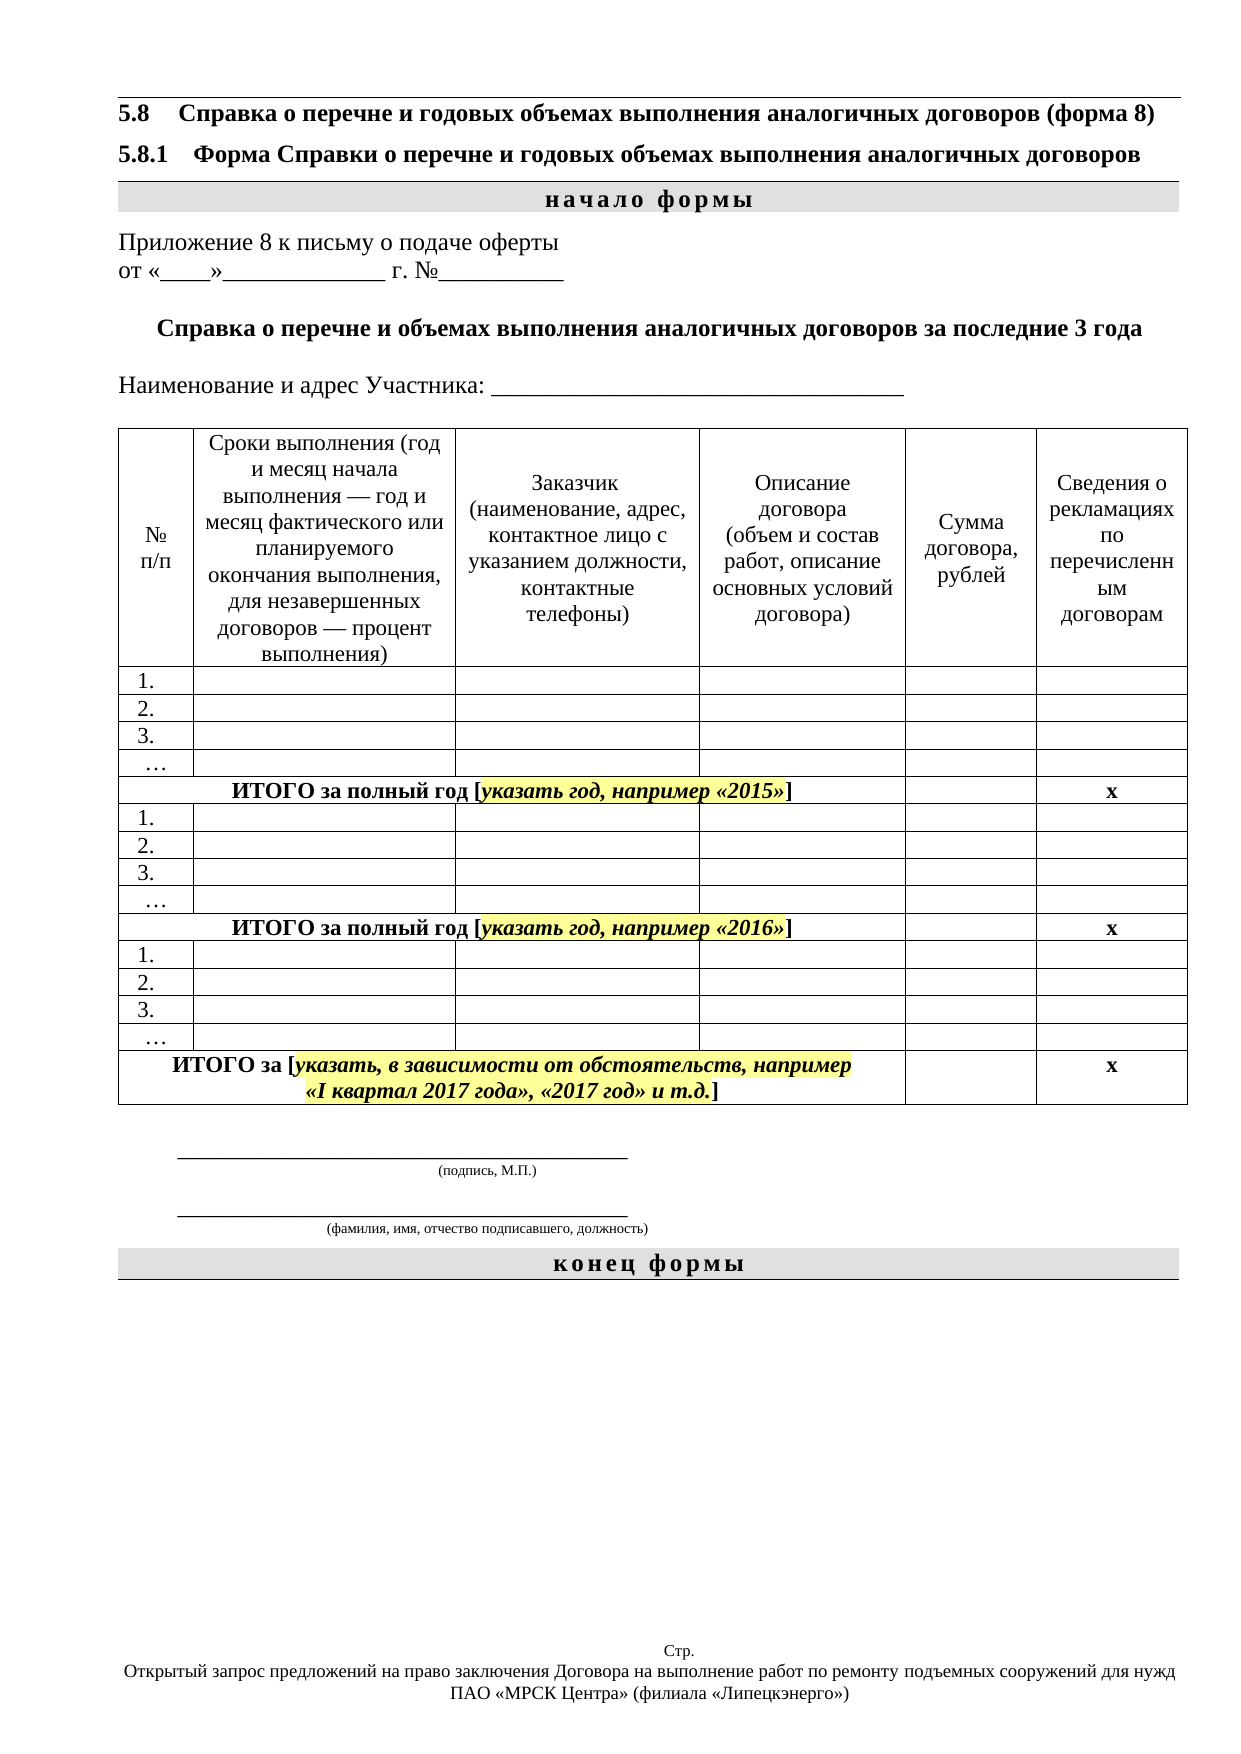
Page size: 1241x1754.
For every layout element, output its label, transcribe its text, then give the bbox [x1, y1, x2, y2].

table_cell [700, 996, 905, 1022]
table_cell [1037, 832, 1187, 858]
table_cell [456, 941, 699, 968]
table_header Сроки выполнения (год и месяц начала выполнения — год и месяц фактического или планируемого окончания выполнения, для незавершенных договоров — процент выполнения) [194, 429, 455, 666]
table_cell [194, 886, 455, 913]
table_cell [456, 804, 699, 831]
table_cell … [119, 750, 193, 776]
text (подпись, М.П.) [118, 1162, 797, 1191]
text конец формы [118, 1248, 1179, 1279]
table_cell [194, 804, 455, 831]
table_cell [1037, 667, 1187, 694]
text (фамилия, имя, отчество подписавшего, должность) [118, 1219, 797, 1248]
table_cell х [1037, 1051, 1187, 1103]
table_cell [1037, 859, 1187, 885]
text Наименование и адрес Участника: _________________________________ [118, 371, 1181, 399]
table_cell [700, 859, 905, 885]
table_cell [119, 969, 193, 995]
table_cell [119, 695, 193, 721]
table_cell … [119, 886, 193, 913]
table_cell [456, 832, 699, 858]
table_cell [456, 996, 699, 1022]
table_cell [119, 804, 193, 831]
table_cell [700, 667, 905, 694]
table_cell [194, 969, 455, 995]
table_cell [194, 832, 455, 858]
text начало формы [118, 182, 1179, 212]
table_cell [700, 969, 905, 995]
table_cell [700, 832, 905, 858]
table_cell [1037, 941, 1187, 968]
table_cell [906, 667, 1036, 694]
table_cell ИТОГО за [указать, в зависимости от обстоятельств, например «I квартал 2017 года», «2017 год» и т.д.] [119, 1051, 305, 1103]
table_cell [456, 722, 699, 748]
table_cell [906, 969, 1036, 995]
table_cell [456, 886, 699, 913]
table_cell [906, 996, 1036, 1022]
table_cell [906, 859, 1036, 885]
table_cell [194, 996, 455, 1022]
table_cell [700, 941, 905, 968]
table_cell [906, 695, 1036, 721]
table_cell [906, 886, 1036, 913]
table_cell [906, 750, 1036, 776]
table_cell ИТОГО за полный год [указать год, например «2016»] [119, 914, 481, 940]
table_cell [906, 722, 1036, 748]
table_cell [1037, 750, 1187, 776]
table_cell ИТОГО за полный год [указать год, например «2015»] [119, 777, 481, 803]
table_cell [1037, 722, 1187, 748]
table_cell [119, 722, 193, 748]
table_cell [194, 667, 455, 694]
table_header Сумма договора, рублей [906, 429, 1036, 666]
table_cell [194, 1024, 455, 1050]
table_cell [119, 941, 193, 968]
table_cell [119, 832, 193, 858]
table_cell [1037, 886, 1187, 913]
table_cell [906, 804, 1036, 831]
table_cell ИТОГО за полный год [указать год, например «2015»] [785, 777, 905, 803]
table_cell х [1037, 914, 1187, 940]
table_header Заказчик (наименование, адрес, контактное лицо с указанием должности, контактные телефоны) [456, 429, 699, 666]
table_cell [700, 695, 905, 721]
text Приложение 8 к письму о подаче оферты от «____»_____________ г. №__________ [118, 227, 1181, 284]
table_cell [194, 941, 455, 968]
table_cell [119, 667, 193, 694]
table_cell [456, 695, 699, 721]
table_cell [1037, 996, 1187, 1022]
table_cell [700, 886, 905, 913]
table_cell [456, 859, 699, 885]
table_cell [700, 804, 905, 831]
table_cell ИТОГО за [указать, в зависимости от обстоятельств, например «I квартал 2017 года», «2017 год» и т.д.] [711, 1051, 905, 1103]
subtitle Справка о перечне и годовых объемах выполнения аналогичных договоров (форма 8) [118, 98, 1181, 127]
text ____________________________________ [118, 1133, 1181, 1162]
table_cell [700, 1024, 905, 1050]
table_cell [906, 1024, 1036, 1050]
table_header Сведения о рекламациях по перечисленным договорам [1037, 429, 1187, 666]
table_cell [194, 695, 455, 721]
table_cell [1037, 969, 1187, 995]
table_header № п/п [119, 429, 193, 666]
table_cell [906, 777, 1036, 803]
subtitle Форма Справки о перечне и годовых объемах выполнения аналогичных договоров [118, 139, 1181, 168]
table_cell [906, 832, 1036, 858]
table_cell [906, 941, 1036, 968]
table_header Описание договора (объем и состав работ, описание основных условий договора) [700, 429, 905, 666]
table_cell [456, 750, 699, 776]
table_cell [456, 969, 699, 995]
table_cell [1037, 804, 1187, 831]
table_cell [700, 750, 905, 776]
text ____________________________________ [118, 1191, 1181, 1219]
table_cell [1037, 1024, 1187, 1050]
table_cell [456, 667, 699, 694]
table_cell ИТОГО за полный год [указать год, например «2016»] [785, 914, 905, 940]
text Справка о перечне и объемах выполнения аналогичных договоров за последние 3 года [118, 313, 1181, 342]
table_cell [194, 750, 455, 776]
table_cell [700, 722, 905, 748]
table_cell [194, 722, 455, 748]
table_cell [119, 996, 193, 1022]
table_cell х [1037, 777, 1187, 803]
table_cell … [119, 1024, 193, 1050]
table_cell [906, 1051, 1036, 1103]
table_cell [456, 1024, 699, 1050]
table_cell [119, 859, 193, 885]
table_cell [194, 859, 455, 885]
table_cell [1037, 695, 1187, 721]
table_cell [906, 914, 1036, 940]
